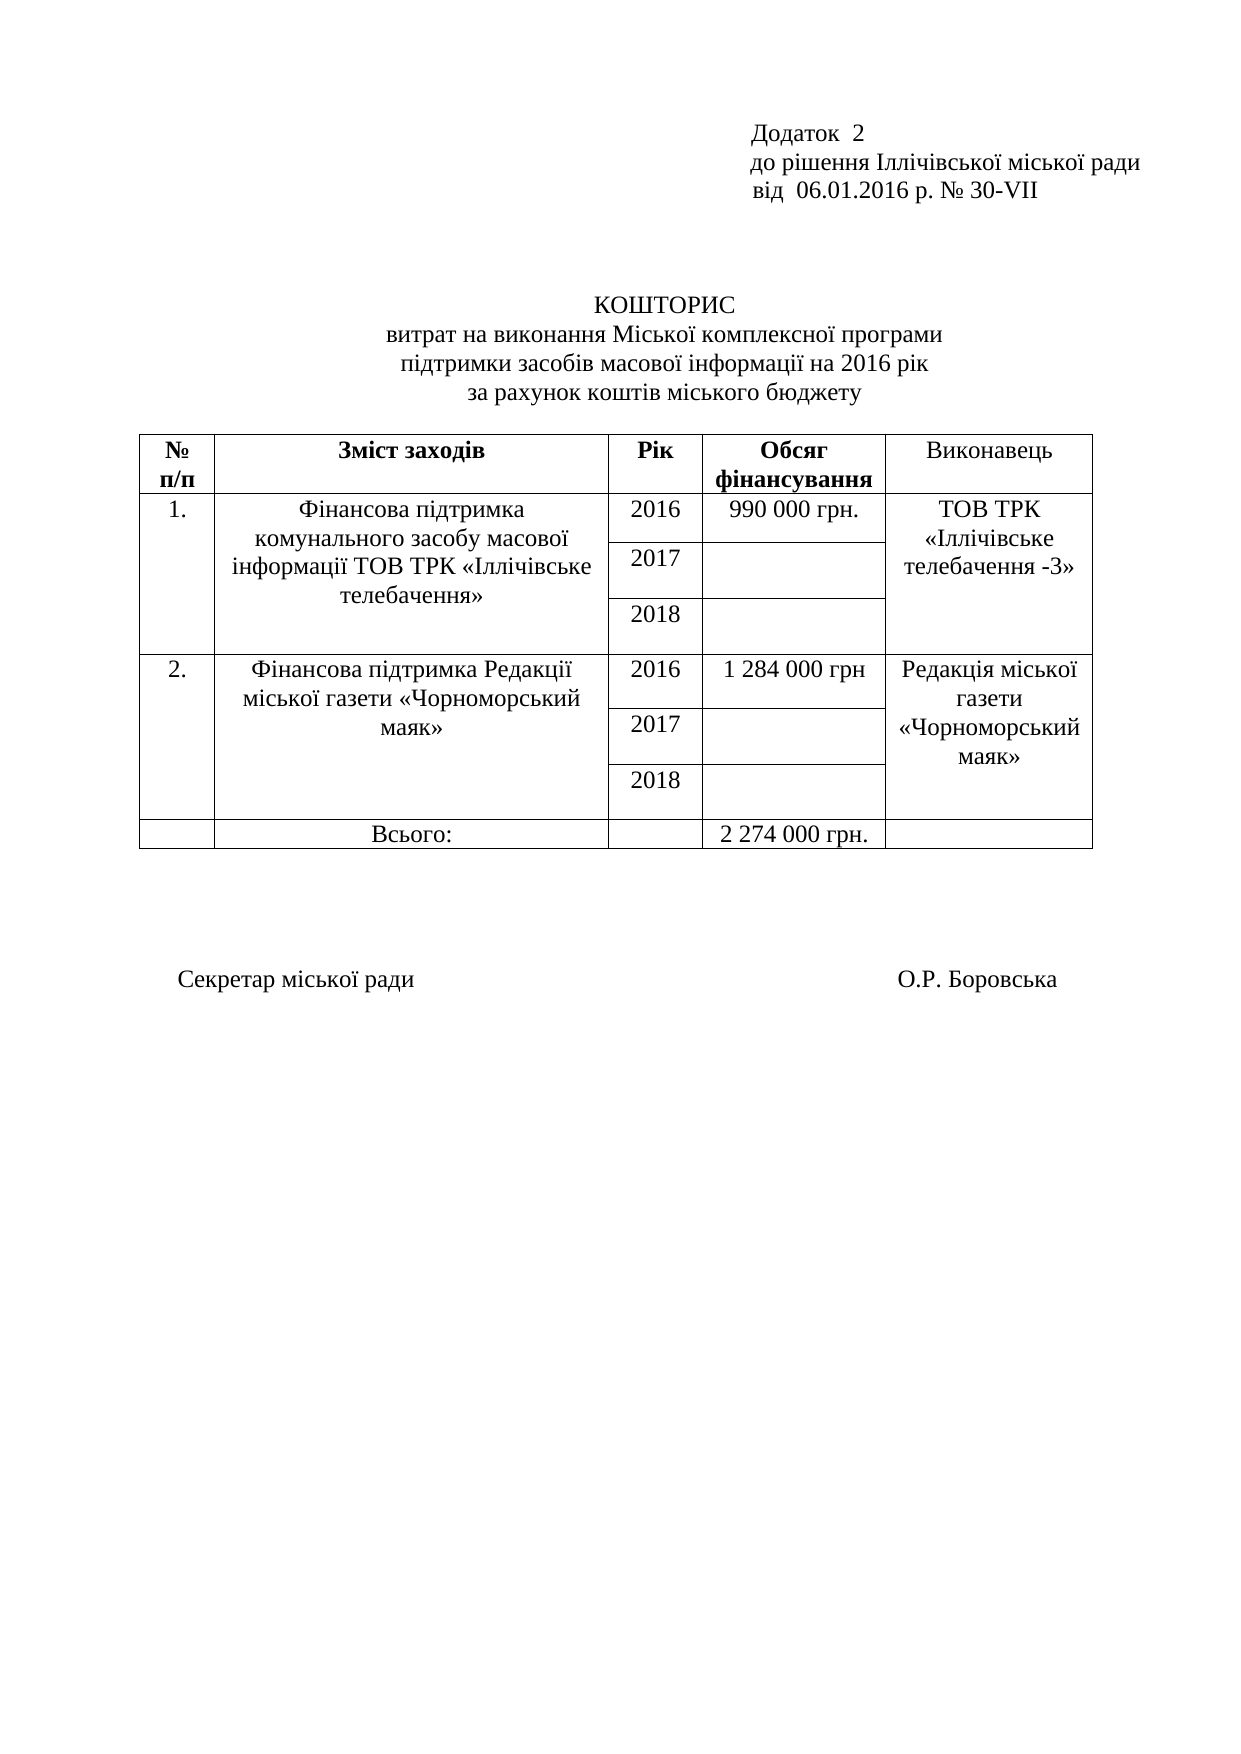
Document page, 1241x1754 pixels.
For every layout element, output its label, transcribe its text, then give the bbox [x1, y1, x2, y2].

table_cell [703, 543, 885, 598]
table_cell Фінансова підтримка комунального засобу масової інформації ТОВ ТРК «Іллічівське телебачення» [215, 494, 608, 653]
table_cell [703, 765, 885, 818]
table_cell Фінансова підтримка Редакції міської газети «Чорноморський маяк» [215, 655, 608, 818]
text витрат на виконання Міської комплексної програми [177, 319, 1152, 348]
table_cell 2016 [609, 655, 702, 708]
text КОШТОРИС [177, 291, 1152, 319]
text Секретар міської ради О.Р. Боровська [177, 964, 1152, 993]
table_cell 2018 [609, 599, 702, 653]
table_header Обсяг фінансування [703, 435, 885, 493]
table_cell 2016 [609, 494, 702, 542]
table_header Зміст заходів [215, 435, 608, 493]
table_cell 2 274 000 грн. [703, 820, 885, 848]
table_cell [703, 599, 885, 653]
table_cell 2017 [609, 709, 702, 764]
table_cell Всього: [215, 820, 608, 848]
text Додаток 2 [738, 118, 1152, 147]
table_cell [886, 820, 1092, 848]
table_cell [140, 820, 214, 848]
table_cell 2. [140, 655, 214, 818]
table_cell 990 000 грн. [703, 494, 885, 542]
table_cell [609, 820, 702, 848]
table_cell [703, 709, 885, 764]
table_cell 1. [140, 494, 214, 653]
table_cell 2018 [609, 765, 702, 818]
text за рахунок коштів міського бюджету [177, 377, 1152, 406]
table_cell 2017 [609, 543, 702, 598]
table_header Рік [609, 435, 702, 493]
table_cell 1 284 000 грн [703, 655, 885, 708]
text від 06.01.2016 р. № 30-VII [177, 176, 1152, 204]
text підтримки засобів масової інформації на 2016 рік [177, 348, 1152, 377]
table_header Виконавець [886, 435, 1092, 493]
table_cell Редакція міської газети «Чорноморський маяк» [886, 655, 1092, 818]
text до рішення Іллічівської міської ради [738, 147, 1152, 176]
table_header № п/п [140, 435, 214, 493]
table_cell ТОВ ТРК «Іллічівське телебачення -3» [886, 494, 1092, 653]
